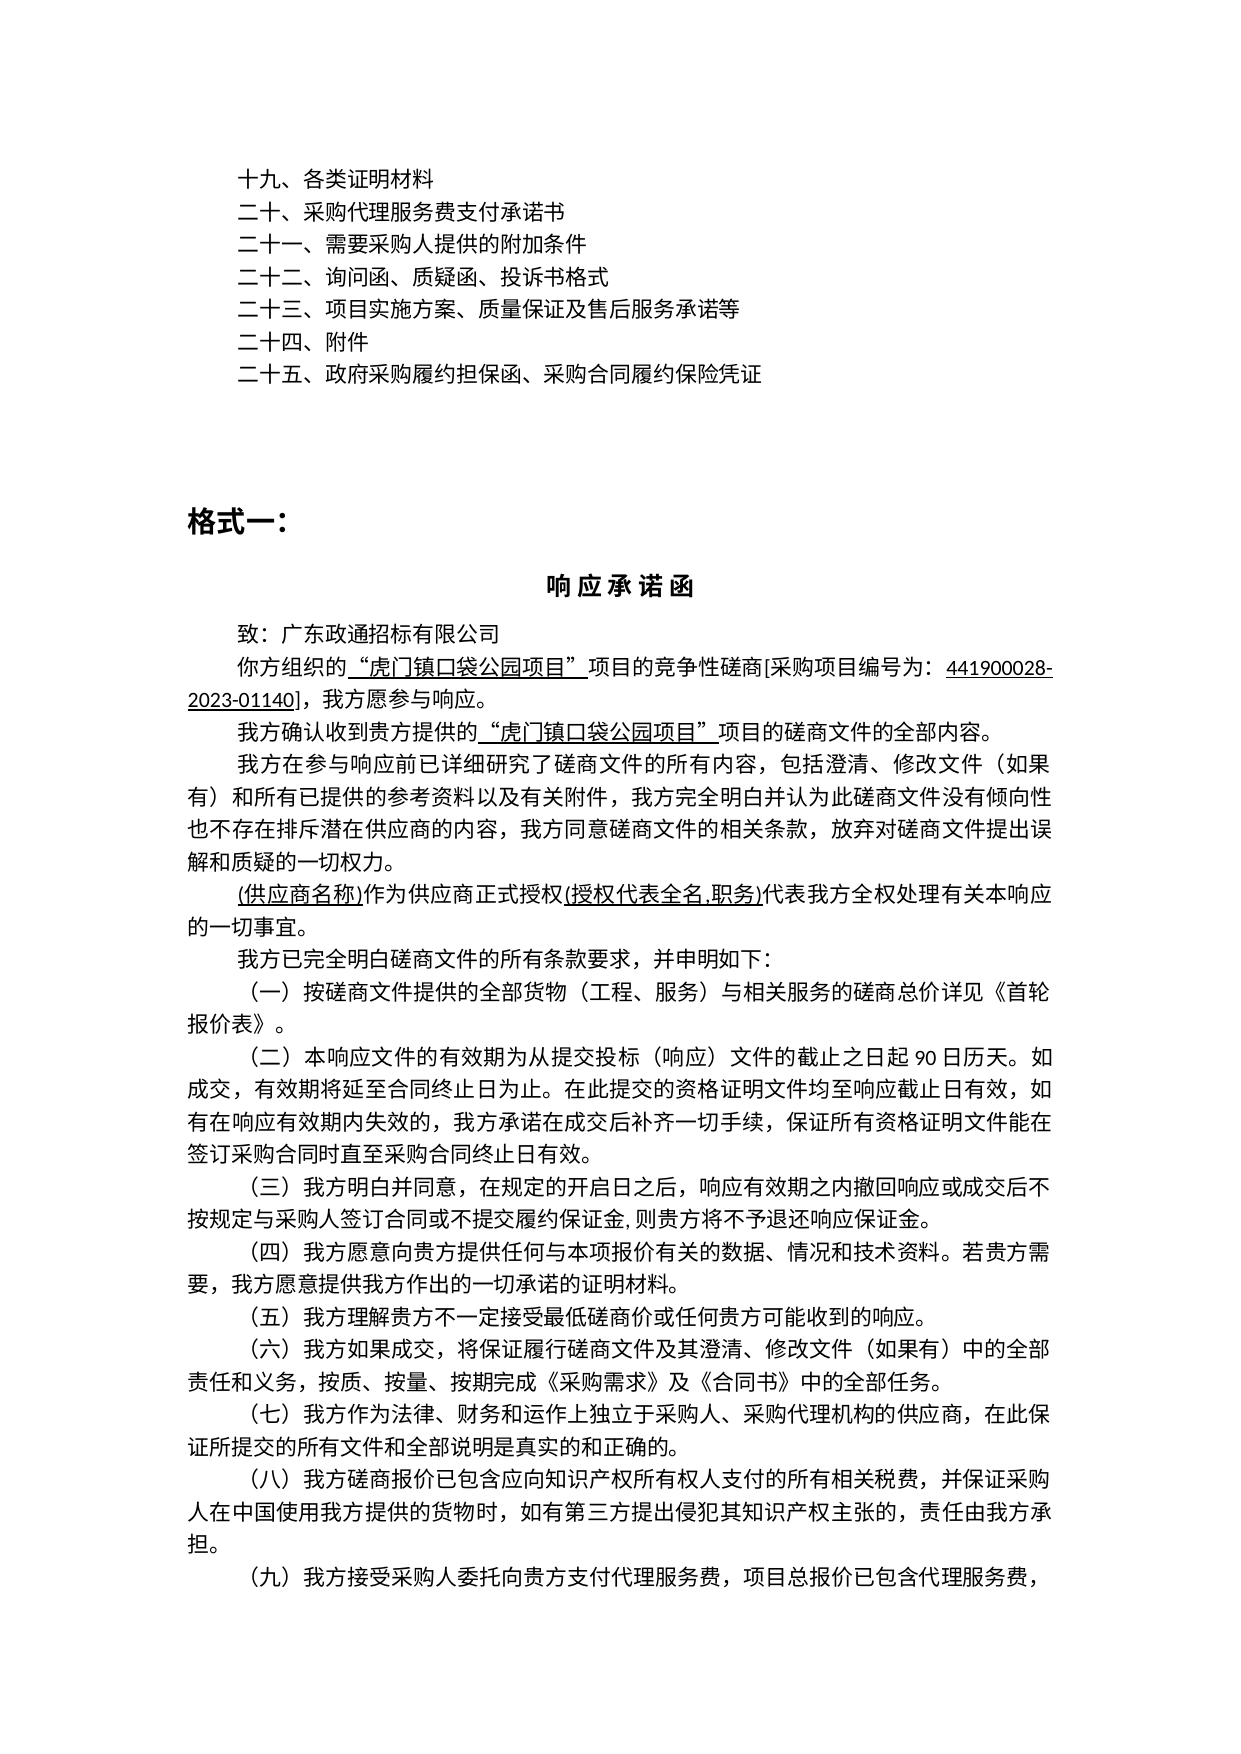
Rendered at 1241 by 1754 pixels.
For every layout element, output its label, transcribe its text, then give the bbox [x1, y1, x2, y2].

text 二十二、询问函、质疑函、投诉书格式 [187, 259, 1053, 292]
text （六）我方如果成交，将保证履行磋商文件及其澄清、修改文件（如果有）中的全部责任和义务，按质、按量、按期完成《采购需求》及《合同书》中的全部任务。 [187, 1332, 1053, 1397]
text 二十一、需要采购人提供的附加条件 [187, 227, 1053, 259]
text 十九、各类证明材料 [187, 162, 1053, 194]
text （八）我方磋商报价已包含应向知识产权所有权人支付的所有相关税费，并保证采购人在中国使用我方提供的货物时，如有第三方提出侵犯其知识产权主张的，责任由我方承担。 [187, 1462, 1053, 1559]
text （七）我方作为法律、财务和运作上独立于采购人、采购代理机构的供应商，在此保证所提交的所有文件和全部说明是真实的和正确的。 [187, 1397, 1053, 1462]
text 二十五、政府采购履约担保函、采购合同履约保险凭证 [187, 357, 1053, 389]
text 二十四、附件 [187, 324, 1053, 357]
text 我方在参与响应前已详细研究了磋商文件的所有内容，包括澄清、修改文件（如果有）和所有已提供的参考资料以及有关附件，我方完全明白并认为此磋商文件没有倾向性，也不存在排斥潜在供应商的内容，我方同意磋商文件的相关条款，放弃对磋商文件提出误解和质疑的一切权力。 [187, 747, 1053, 877]
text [187, 1559, 1053, 1592]
text 我方已完全明白磋商文件的所有条款要求，并申明如下： [187, 942, 1053, 974]
text 格式一： [187, 487, 1053, 552]
text （二）本响应文件的有效期为从提交投标（响应）文件的截止之日起90日历天。如成交，有效期将延至合同终止日为止。在此提交的资格证明文件均至响应截止日有效，如有在响应有效期内失效的，我方承诺在成交后补齐一切手续，保证所有资格证明文件能在签订采购合同时直至采购合同终止日有效。 [187, 1039, 1053, 1169]
text 致：广东政通招标有限公司 [187, 617, 1053, 649]
text (供应商名称)作为供应商正式授权(授权代表全名,职务)代表我方全权处理有关本响应的一切事宜。 [187, 877, 1053, 942]
text 二十三、项目实施方案、质量保证及售后服务承诺等 [187, 292, 1053, 324]
text 你方组织的“虎门镇口袋公园项目”项目的竞争性磋商[采购项目编号为：441900028-2023-01140]，我方愿参与响应。 [187, 649, 1053, 714]
text （五）我方理解贵方不一定接受最低磋商价或任何贵方可能收到的响应。 [187, 1299, 1053, 1332]
text （四）我方愿意向贵方提供任何与本项报价有关的数据、情况和技术资料。若贵方需要，我方愿意提供我方作出的一切承诺的证明材料。 [187, 1234, 1053, 1299]
text （一）按磋商文件提供的全部货物（工程、服务）与相关服务的磋商总价详见《首轮报价表》。 [187, 974, 1053, 1039]
text 二十、采购代理服务费支付承诺书 [187, 194, 1053, 227]
text 我方确认收到贵方提供的“虎门镇口袋公园项目”项目的磋商文件的全部内容。 [187, 714, 1053, 747]
text （三）我方明白并同意，在规定的开启日之后，响应有效期之内撤回响应或成交后不按规定与采购人签订合同或不提交履约保证金, 则贵方将不予退还响应保证金。 [187, 1169, 1053, 1234]
text 响 应 承 诺 函 [187, 552, 1053, 617]
